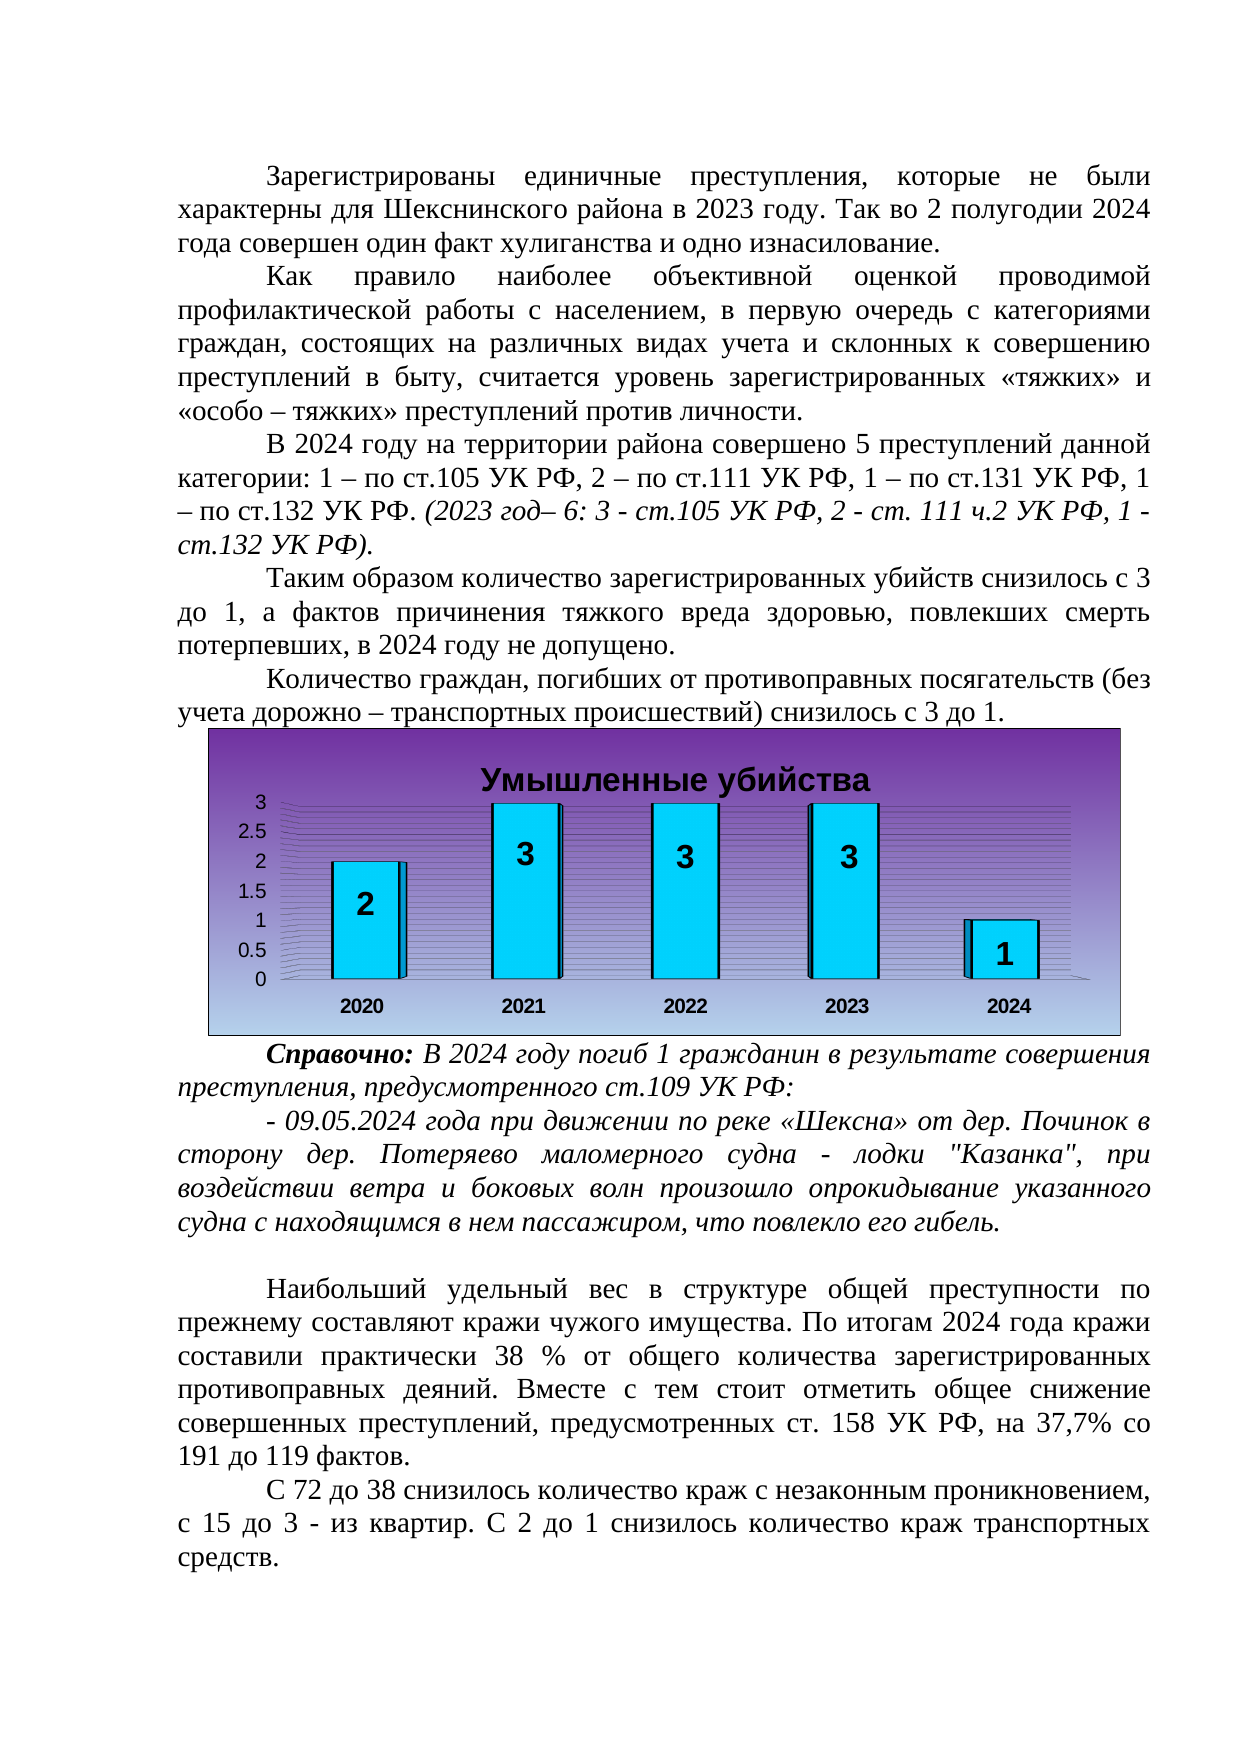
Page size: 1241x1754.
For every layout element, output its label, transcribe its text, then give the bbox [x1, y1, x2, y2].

text Количество граждан, погибших от противоправных посягательств (без учета дорожно – транспортных происшествий) снизилось с 3 до 1. [177, 661, 1152, 728]
text Наибольший удельный вес в структуре общей преступности по прежнему составляют кражи чужого имущества. По итогам 2024 года кражи составили практически 38 % от общего количества зарегистрированных противоправных деяний. Вместе с тем стоит отметить общее снижение совершенных преступлений, предусмотренных ст. 158 УК РФ, на 37,7% со 191 до 119 фактов. [177, 1271, 1152, 1472]
text - 09.05.2024 года при движении по реке «Шексна» от дер. Починок в сторону дер. Потеряево маломерного судна - лодки "Казанка", при воздействии ветра и боковых волн произошло опрокидывание указанного судна с находящимся в нем пассажиром, что повлекло его гибель. [177, 1103, 1152, 1237]
text Зарегистрированы единичные преступления, которые не были характерны для Шекснинского района в 2023 году. Так во 2 полугодии 2024 года совершен один факт хулиганства и одно изнасилование. [177, 158, 1152, 258]
text С 72 до 38 снизилось количество краж с незаконным проникновением, с 15 до 3 - из квартир. С 2 до 1 снизилось количество краж транспортных средств. [177, 1472, 1152, 1573]
text В 2024 году на территории района совершено 5 преступлений данной категории: 1 – по ст.105 УК РФ, 2 – по ст.111 УК РФ, 1 – по ст.131 УК РФ, 1 – по ст.132 УК РФ. (2023 год– 6: 3 - ст.105 УК РФ, 2 - ст. 111 ч.2 УК РФ, 1 - ст.132 УК РФ). [177, 426, 1152, 560]
text Таким образом количество зарегистрированных убийств снизилось с 3 до 1, а фактов причинения тяжкого вреда здоровью, повлекших смерть потерпевших, в 2024 году не допущено. [177, 560, 1152, 661]
text Как правило наиболее объективной оценкой проводимой профилактической работы с населением, в первую очередь с категориями граждан, состоящих на различных видах учета и склонных к совершению преступлений в быту, считается уровень зарегистрированных «тяжких» и «особо – тяжких» преступлений против личности. [177, 258, 1152, 426]
text Справочно: В 2024 году погиб 1 гражданин в результате совершения преступления, предусмотренного ст.109 УК РФ: [177, 1036, 1152, 1103]
